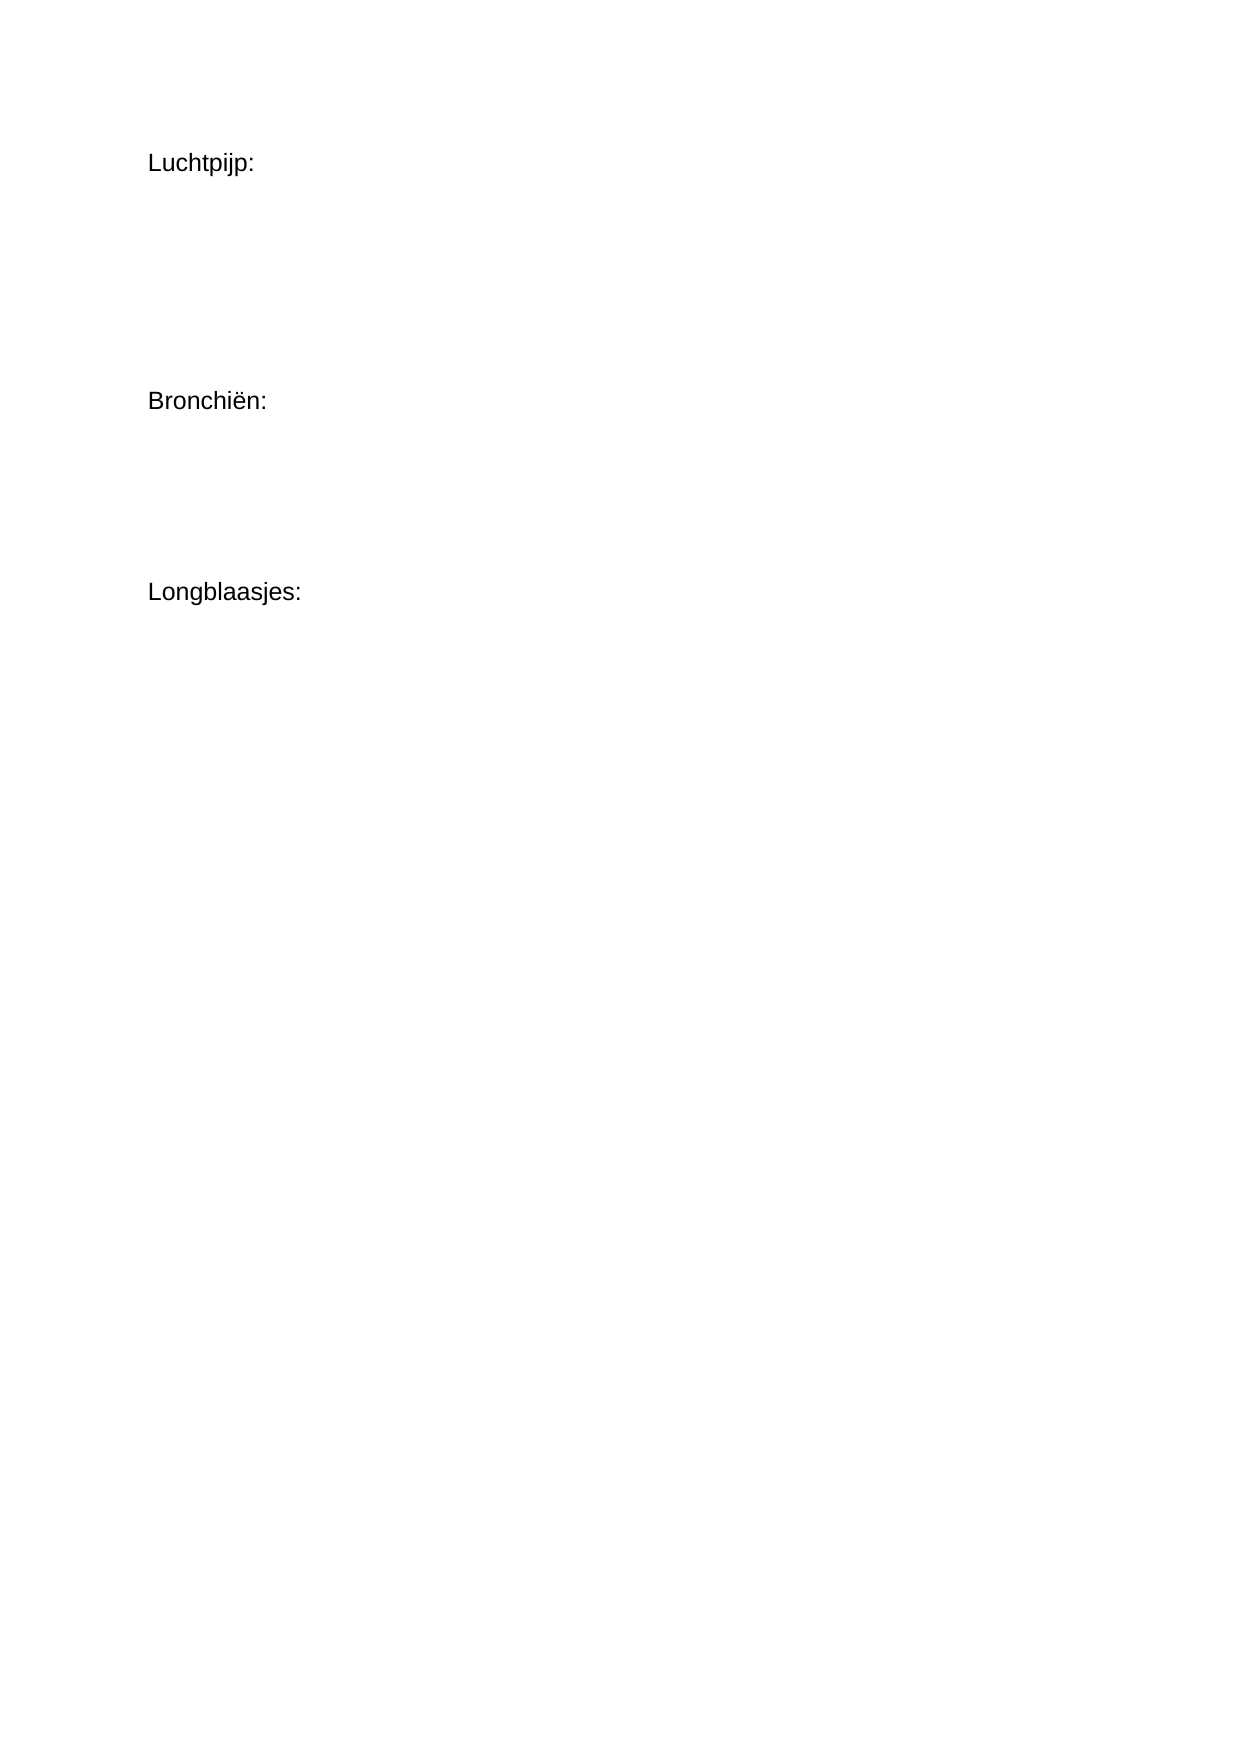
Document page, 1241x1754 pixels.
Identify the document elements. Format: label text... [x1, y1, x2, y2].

text Longblaasjes: [148, 577, 1093, 606]
text Bronchiën: [148, 386, 1093, 415]
text Luchtpijp: [148, 148, 1093, 176]
